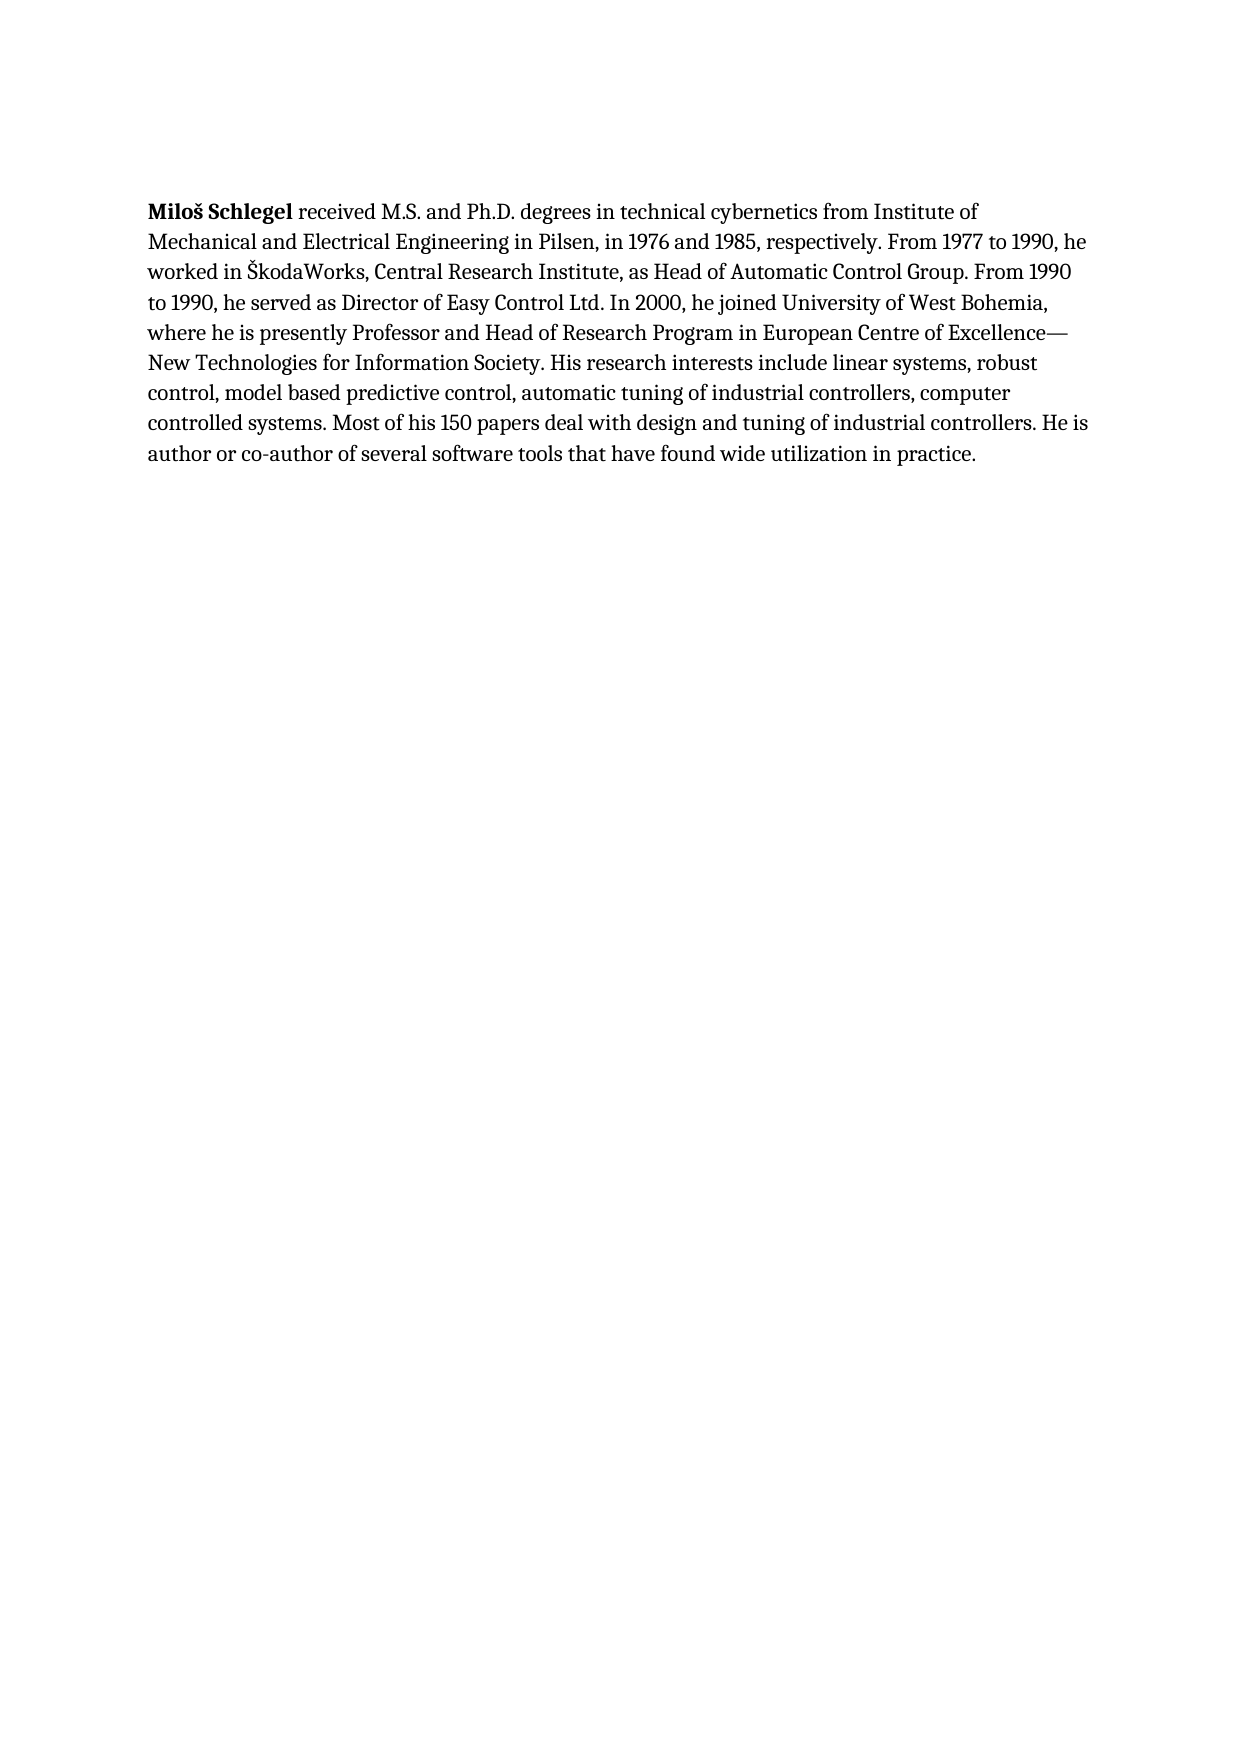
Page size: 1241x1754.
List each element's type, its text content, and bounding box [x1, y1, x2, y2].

text Miloš Schlegel received M.S. and Ph.D. degrees in technical cybernetics from Institute of Mechanical and Electrical Engineering in Pilsen, in 1976 and 1985, respectively. From 1977 to 1990, he worked in ŠkodaWorks, Central Research Institute, as Head of Automatic Control Group. From 1990 to 1990, he served as Director of Easy Control Ltd. In 2000, he joined University of West Bohemia, where he is presently Professor and Head of Research Program in European Centre of Excellence—New Technologies for Information Society. His research interests include linear systems, robust control, model based predictive control, automatic tuning of industrial controllers, computer controlled systems. Most of his 150 papers deal with design and tuning of industrial controllers. He is author or co-author of several software tools that have found wide utilization in practice. [148, 199, 1093, 467]
